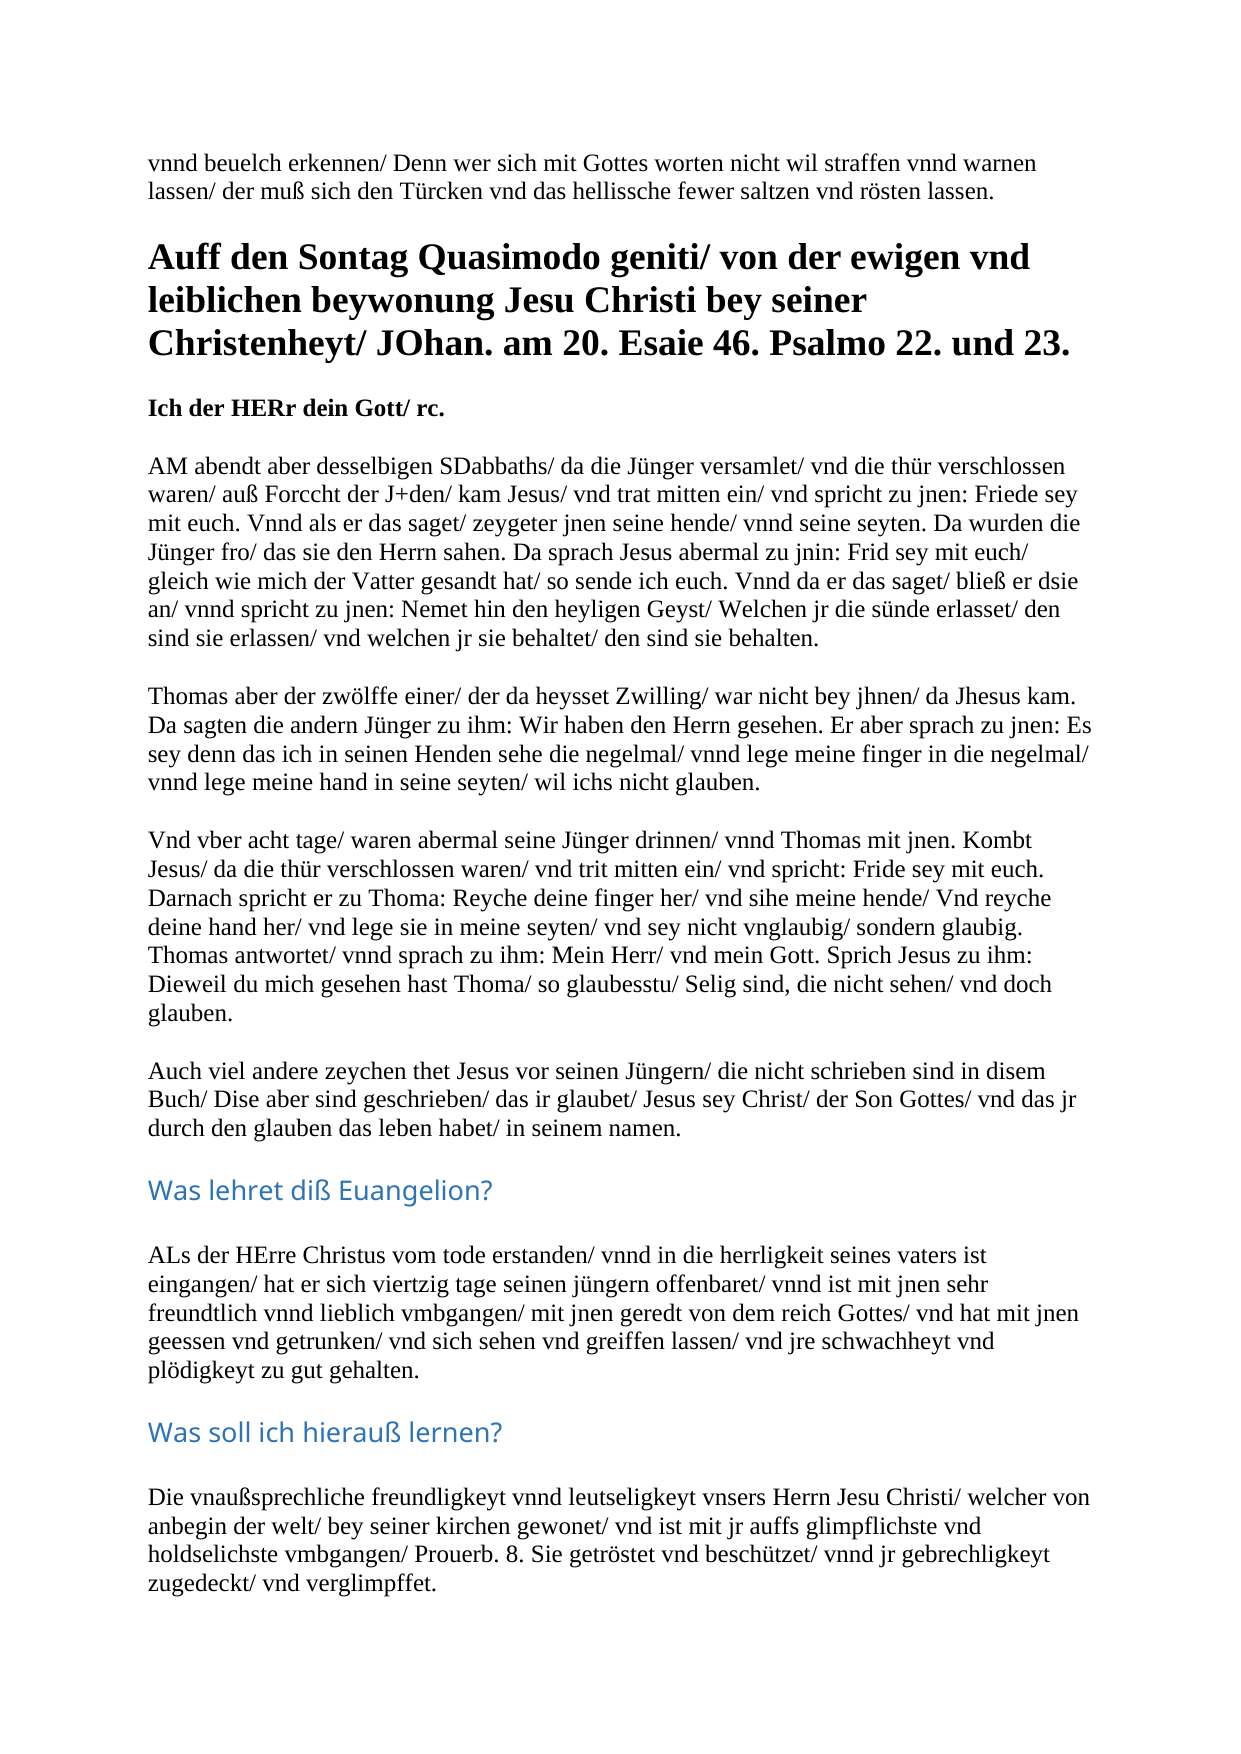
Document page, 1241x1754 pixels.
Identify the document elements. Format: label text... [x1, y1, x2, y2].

text Die vnaußsprechliche freundligkeyt vnnd leutseligkeyt vnsers Herrn Jesu Christi/ welcher von anbegin der welt/ bey seiner kirchen gewonet/ vnd ist mit jr auffs glimpflichste vnd holdselichste vmbgangen/ Prouerb. 8. Sie getröstet vnd beschützet/ vnnd jr gebrechligkeyt zugedeckt/ vnd verglimpffet. [148, 1482, 1093, 1597]
subtitle Was lehret diß Euangelion? [148, 1171, 1093, 1208]
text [148, 148, 1093, 205]
text AM abendt aber desselbigen SDabbaths/ da die Jünger versamlet/ vnd die thür verschlossen waren/ auß Forccht der J+den/ kam Jesus/ vnd trat mitten ein/ vnd spricht zu jnen: Friede sey mit euch. Vnnd als er das saget/ zeygeter jnen seine hende/ vnnd seine seyten. Da wurden die Jünger fro/ das sie den Herrn sahen. Da sprach Jesus abermal zu jnin: Frid sey mit euch/ gleich wie mich der Vatter gesandt hat/ so sende ich euch. Vnnd da er das saget/ bließ er dsie an/ vnnd spricht zu jnen: Nemet hin den heyligen Geyst/ Welchen jr die sünde erlasset/ den sind sie erlassen/ vnd welchen jr sie behaltet/ den sind sie behalten. [148, 451, 1093, 652]
subtitle Auff den Sontag Quasimodo geniti/ von der ewigen vnd leiblichen beywonung Jesu Christi bey seiner Christenheyt/ JOhan. am 20. Esaie 46. Psalmo 22. und 23. [148, 234, 1093, 364]
text ALs der HErre Christus vom tode erstanden/ vnnd in die herrligkeit seines vaters ist eingangen/ hat er sich viertzig tage seinen jüngern offenbaret/ vnnd ist mit jnen sehr freundtlich vnnd lieblich vmbgangen/ mit jnen geredt von dem reich Gottes/ vnd hat mit jnen geessen vnd getrunken/ vnd sich sehen vnd greiffen lassen/ vnd jre schwachheyt vnd plödigkeyt zu gut gehalten. [148, 1240, 1093, 1384]
text Ich der HERr dein Gott/ rc. [148, 393, 1093, 422]
text Vnd vber acht tage/ waren abermal seine Jünger drinnen/ vnnd Thomas mit jnen. Kombt Jesus/ da die thür verschlossen waren/ vnd trit mitten ein/ vnd spricht: Fride sey mit euch. Darnach spricht er zu Thoma: Reyche deine finger her/ vnd sihe meine hende/ Vnd reyche deine hand her/ vnd lege sie in meine seyten/ vnd sey nicht vnglaubig/ sondern glaubig. Thomas antwortet/ vnnd sprach zu ihm: Mein Herr/ vnd mein Gott. Sprich Jesus zu ihm: Dieweil du mich gesehen hast Thoma/ so glaubesstu/ Selig sind, die nicht sehen/ vnd doch glauben. [148, 825, 1093, 1027]
subtitle Was soll ich hierauß lernen? [148, 1413, 1093, 1450]
text Auch viel andere zeychen thet Jesus vor seinen Jüngern/ die nicht schrieben sind in disem Buch/ Dise aber sind geschrieben/ das ir glaubet/ Jesus sey Christ/ der Son Gottes/ vnd das jr durch den glauben das leben habet/ in seinem namen. [148, 1056, 1093, 1142]
text Thomas aber der zwölffe einer/ der da heysset Zwilling/ war nicht bey jhnen/ da Jhesus kam. Da sagten die andern Jünger zu ihm: Wir haben den Herrn gesehen. Er aber sprach zu jnen: Es sey denn das ich in seinen Henden sehe die negelmal/ vnnd lege meine finger in die negelmal/ vnnd lege meine hand in seine seyten/ wil ichs nicht glauben. [148, 681, 1093, 796]
